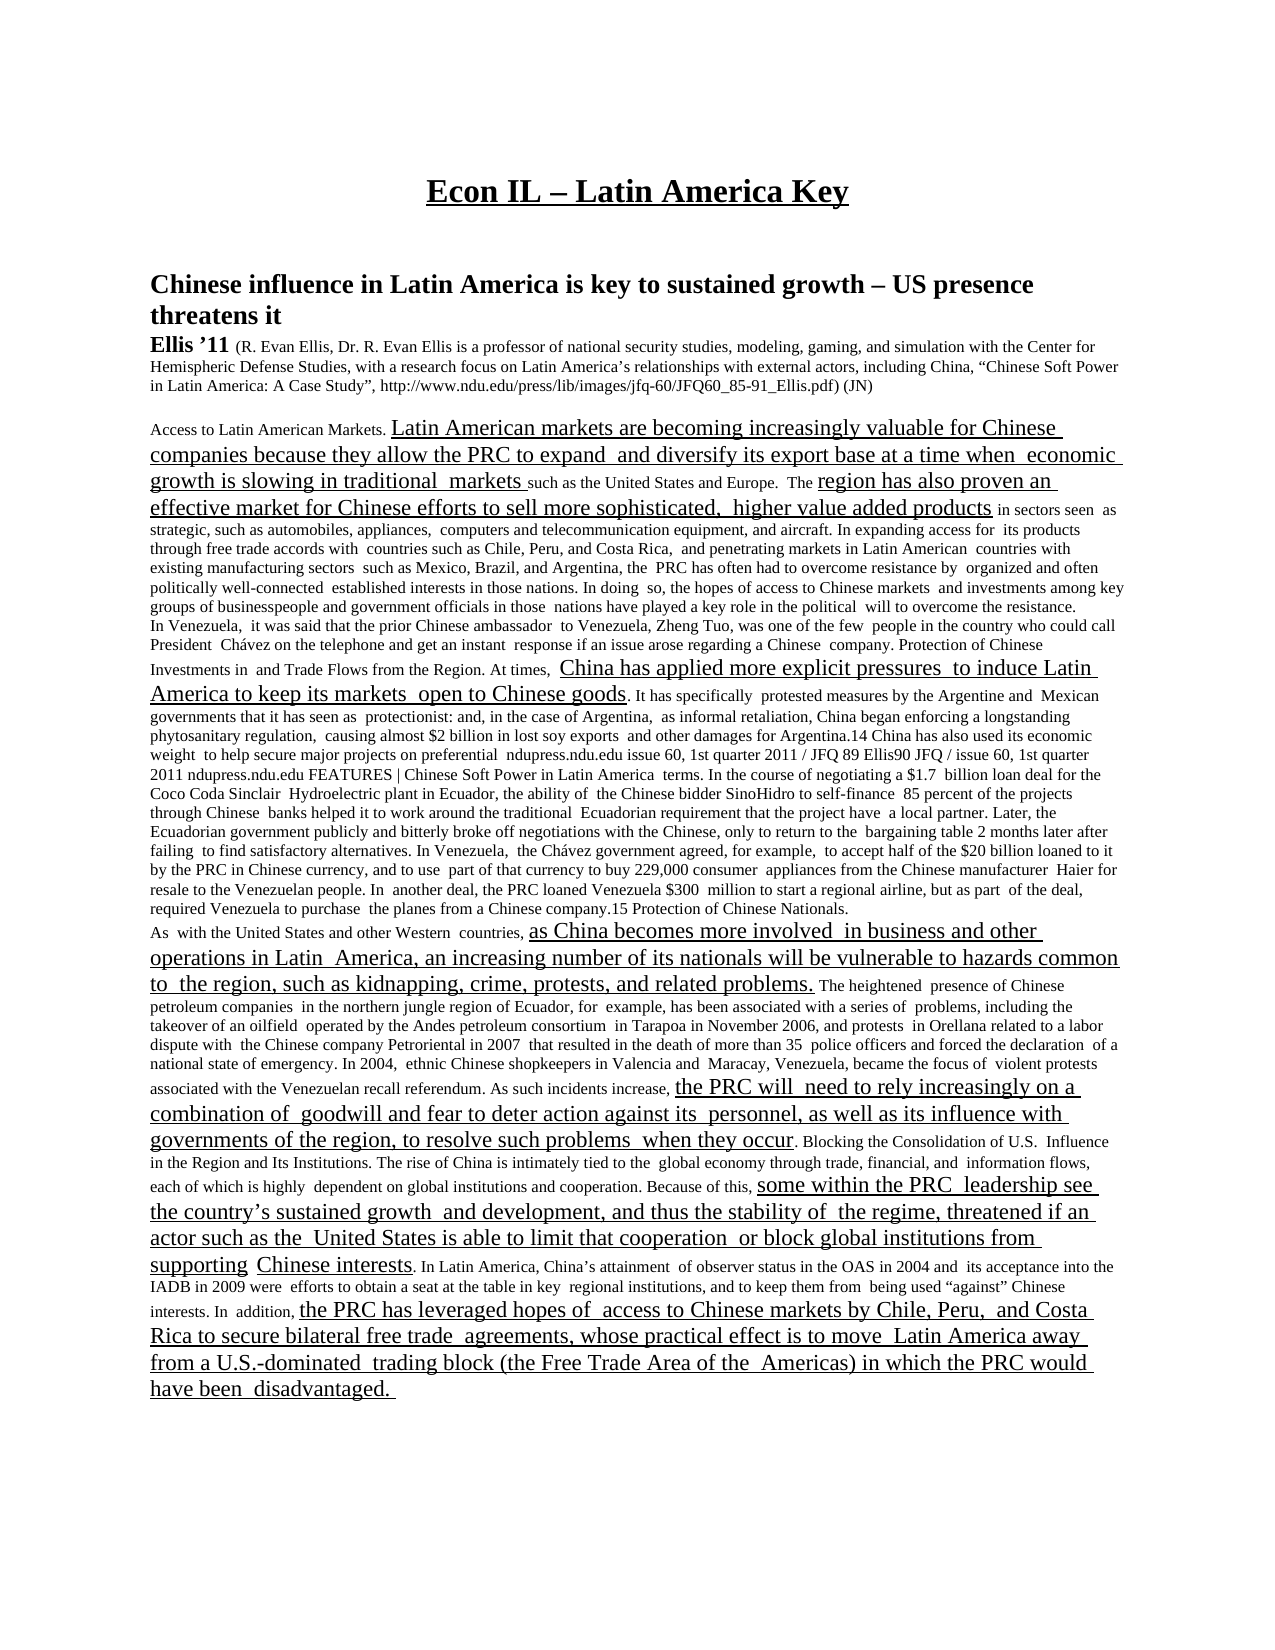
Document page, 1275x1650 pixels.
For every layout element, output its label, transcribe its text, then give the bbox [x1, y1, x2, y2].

text In Venezuela, it was said that the prior Chinese ambassador to Venezuela, Zheng Tuo, was one of the few people in the country who could call President Chávez on the telephone and get an instant response if an issue arose regarding a Chinese company. Protection of Chinese Investments in and Trade Flows from the Region. At times, China has applied more explicit pressures to induce Latin America to keep its markets open to Chinese goods. It has specifically protested measures by the Argentine and Mexican governments that it has seen as protectionist: and, in the case of Argentina, as informal retaliation, China began enforcing a longstanding phytosanitary regulation, causing almost $2 billion in lost soy exports and other damages for Argentina.14 China has also used its economic weight to help secure major projects on preferential ndupress.ndu.edu issue 60, 1st quarter 2011 / JFQ 89 Ellis90 JFQ / issue 60, 1st quarter 2011 ndupress.ndu.edu FEATURES | Chinese Soft Power in Latin America terms. In the course of negotiating a $1.7 billion loan deal for the Coco Coda Sinclair Hydroelectric plant in Ecuador, the ability of the Chinese bidder SinoHidro to self-finance 85 percent of the projects through Chinese banks helped it to work around the traditional Ecuadorian requirement that the project have a local partner. Later, the Ecuadorian government publicly and bitterly broke off negotiations with the Chinese, only to return to the bargaining table 2 months later after failing to find satisfactory alternatives. In Venezuela, the Chávez government agreed, for example, to accept half of the $20 billion loaned to it by the PRC in Chinese currency, and to use part of that currency to buy 229,000 consumer appliances from the Chinese manufacturer Haier for resale to the Venezuelan people. In another deal, the PRC loaned Venezuela $300 million to start a regional airline, but as part of the deal, required Venezuela to purchase the planes from a Chinese company.15 Protection of Chinese Nationals. [150, 616, 1125, 918]
text Ellis ’11 (R. Evan Ellis, Dr. R. Evan Ellis is a professor of national security studies, modeling, gaming, and simulation with the Center for Hemispheric Defense Studies, with a research focus on Latin America’s relationships with external actors, including China, “Chinese Soft Power in Latin America: A Case Study”, http://www.ndu.edu/press/lib/images/jfq-60/JFQ60_85-91_Ellis.pdf) (JN) [150, 331, 1125, 395]
text Access to Latin American Markets. Latin American markets are becoming increasingly valuable for Chinese companies because they allow the PRC to expand and diversify its export base at a time when economic growth is slowing in traditional markets such as the United States and Europe. The region has also proven an effective market for Chinese efforts to sell more sophisticated, higher value added products in sectors seen as strategic, such as automobiles, appliances, computers and telecommunication equipment, and aircraft. In expanding access for its products through free trade accords with countries such as Chile, Peru, and Costa Rica, and penetrating markets in Latin American countries with existing manufacturing sectors such as Mexico, Brazil, and Argentina, the PRC has often had to overcome resistance by organized and often politically well-connected established interests in those nations. In doing so, the hopes of access to Chinese markets and investments among key groups of businesspeople and government officials in those nations have played a key role in the political will to overcome the resistance. [150, 414, 1125, 616]
subtitle Chinese influence in Latin America is key to sustained growth – US presence threatens it [150, 268, 1125, 331]
text As with the United States and other Western countries, as China becomes more involved in business and other operations in Latin America, an increasing number of its nationals will be vulnerable to hazards common to the region, such as kidnapping, crime, protests, and related problems. The heightened presence of Chinese petroleum companies in the northern jungle region of Ecuador, for example, has been associated with a series of problems, including the takeover of an oilfield operated by the Andes petroleum consortium in Tarapoa in November 2006, and protests in Orellana related to a labor dispute with the Chinese company Petroriental in 2007 that resulted in the death of more than 35 police officers and forced the declaration of a national state of emergency. In 2004, ethnic Chinese shopkeepers in Valencia and Maracay, Venezuela, became the focus of violent protests associated with the Venezuelan recall referendum. As such incidents increase, the PRC will need to rely increasingly on a combination of goodwill and fear to deter action against its personnel, as well as its influence with governments of the region, to resolve such problems when they occur. Blocking the Consolidation of U.S. Influence in the Region and Its Institutions. The rise of China is intimately tied to the global economy through trade, financial, and information flows, each of which is highly dependent on global institutions and cooperation. Because of this, some within the PRC leadership see the country’s sustained growth and development, and thus the stability of the regime, threatened if an actor such as the United States is able to limit that cooperation or block global institutions from supporting Chinese interests. In Latin America, China’s attainment of observer status in the OAS in 2004 and its acceptance into the IADB in 2009 were efforts to obtain a seat at the table in key regional institutions, and to keep them from being used “against” Chinese interests. In addition, the PRC has leveraged hopes of access to Chinese markets by Chile, Peru, and Costa Rica to secure bilateral free trade agreements, whose practical effect is to move Latin America away from a U.S.-dominated trading block (the Free Trade Area of the Americas) in which the PRC would have been disadvantaged. [150, 918, 1125, 1402]
subtitle Econ IL – Latin America Key [150, 171, 1125, 209]
